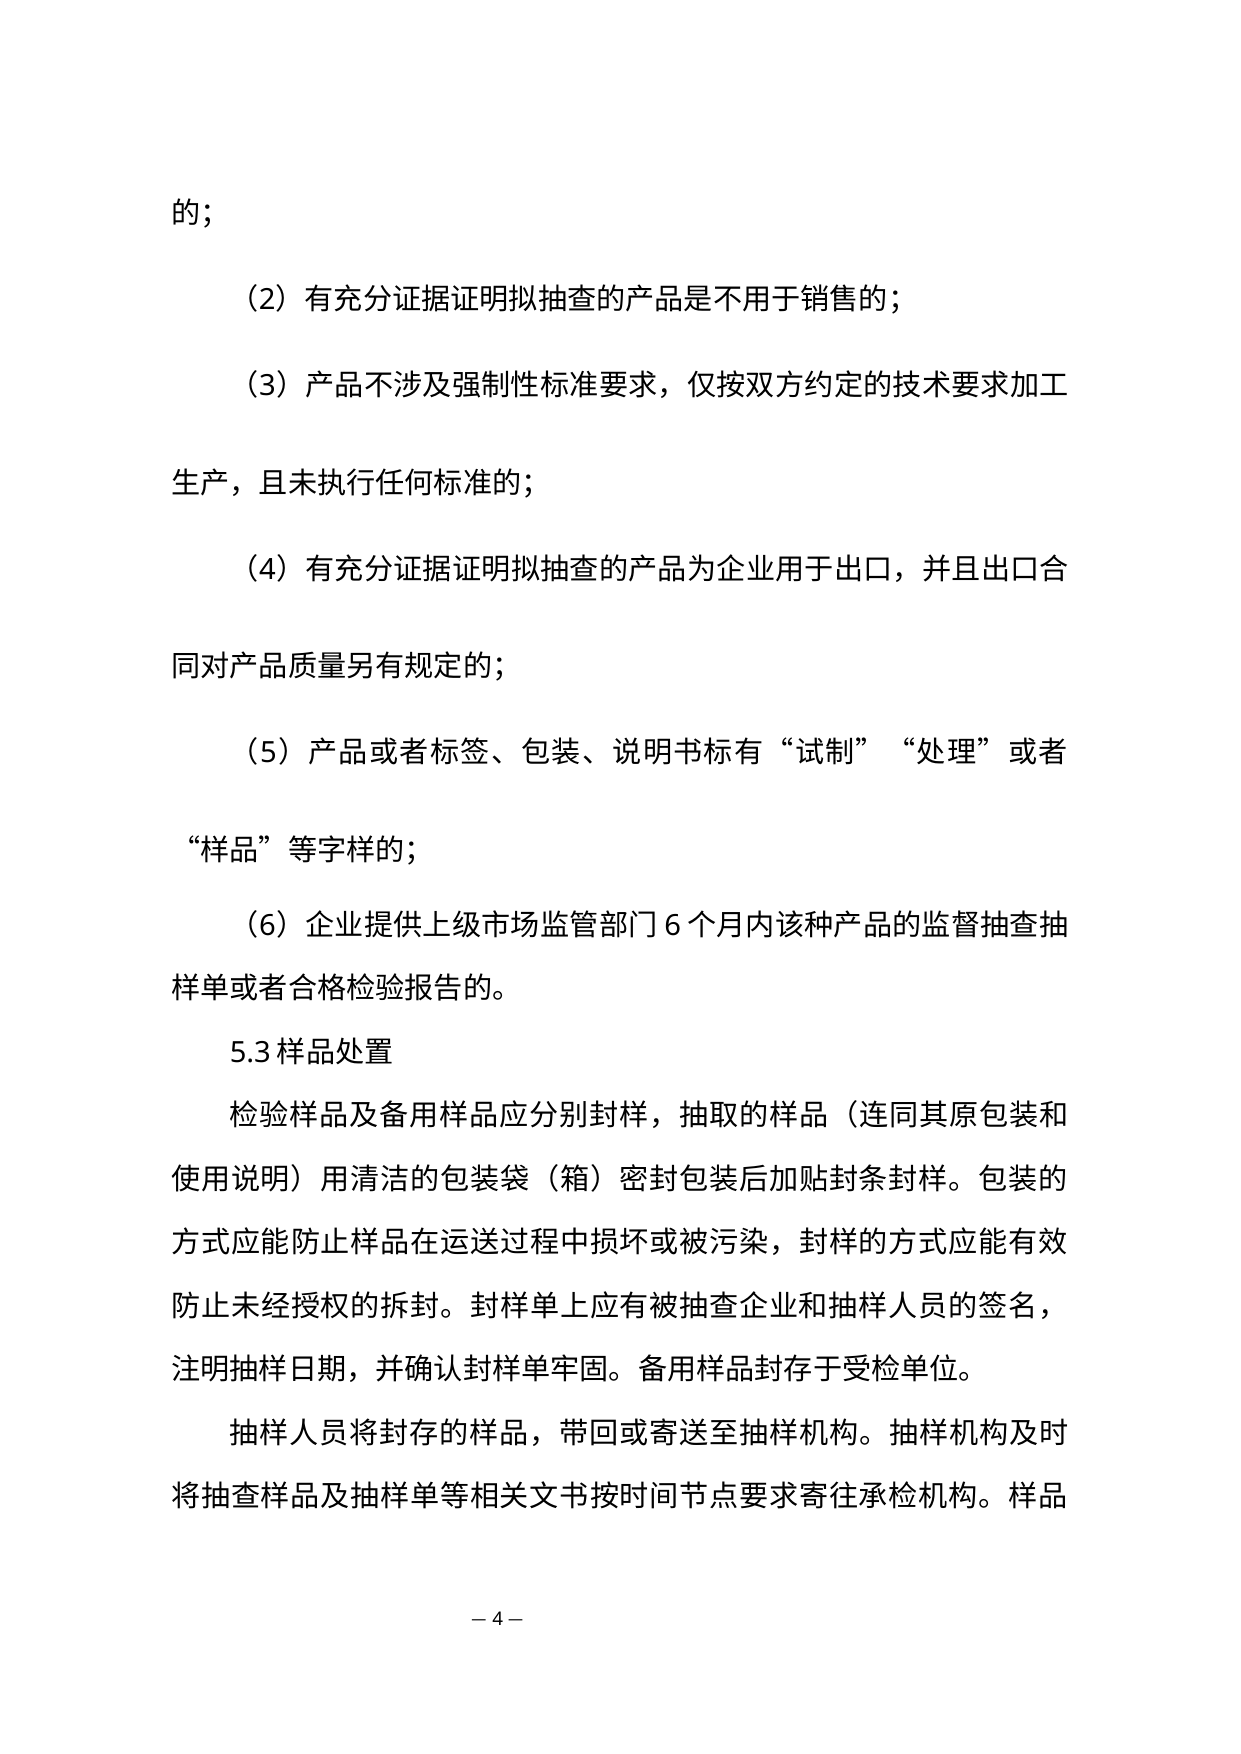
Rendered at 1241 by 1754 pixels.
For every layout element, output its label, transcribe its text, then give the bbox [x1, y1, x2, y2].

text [171, 178, 1069, 243]
text （2）有充分证据证明拟抽查的产品是不用于销售的； [171, 264, 1069, 329]
text （3）产品不涉及强制性标准要求，仅按双方约定的技术要求加工生产，且未执行任何标准的； [171, 351, 1069, 513]
text （4）有充分证据证明拟抽查的产品为企业用于出口，并且出口合同对产品质量另有规定的； [171, 534, 1069, 697]
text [171, 1409, 1069, 1515]
text 检验样品及备用样品应分别封样，抽取的样品（连同其原包装和使用说明）用清洁的包装袋（箱）密封包装后加贴封条封样。包装的方式应能防止样品在运送过程中损坏或被污染，封样的方式应能有效防止未经授权的拆封。封样单上应有被抽查企业和抽样人员的签名，注明抽样日期，并确认封样单牢固。备用样品封存于受检单位。 [171, 1092, 1069, 1388]
text （6）企业提供上级市场监管部门6个月内该种产品的监督抽查抽样单或者合格检验报告的。 [171, 901, 1069, 1007]
text （5）产品或者标签、包装、说明书标有“试制”“处理”或者“样品”等字样的； [171, 718, 1069, 880]
text 5.3样品处置 [171, 1028, 1069, 1071]
